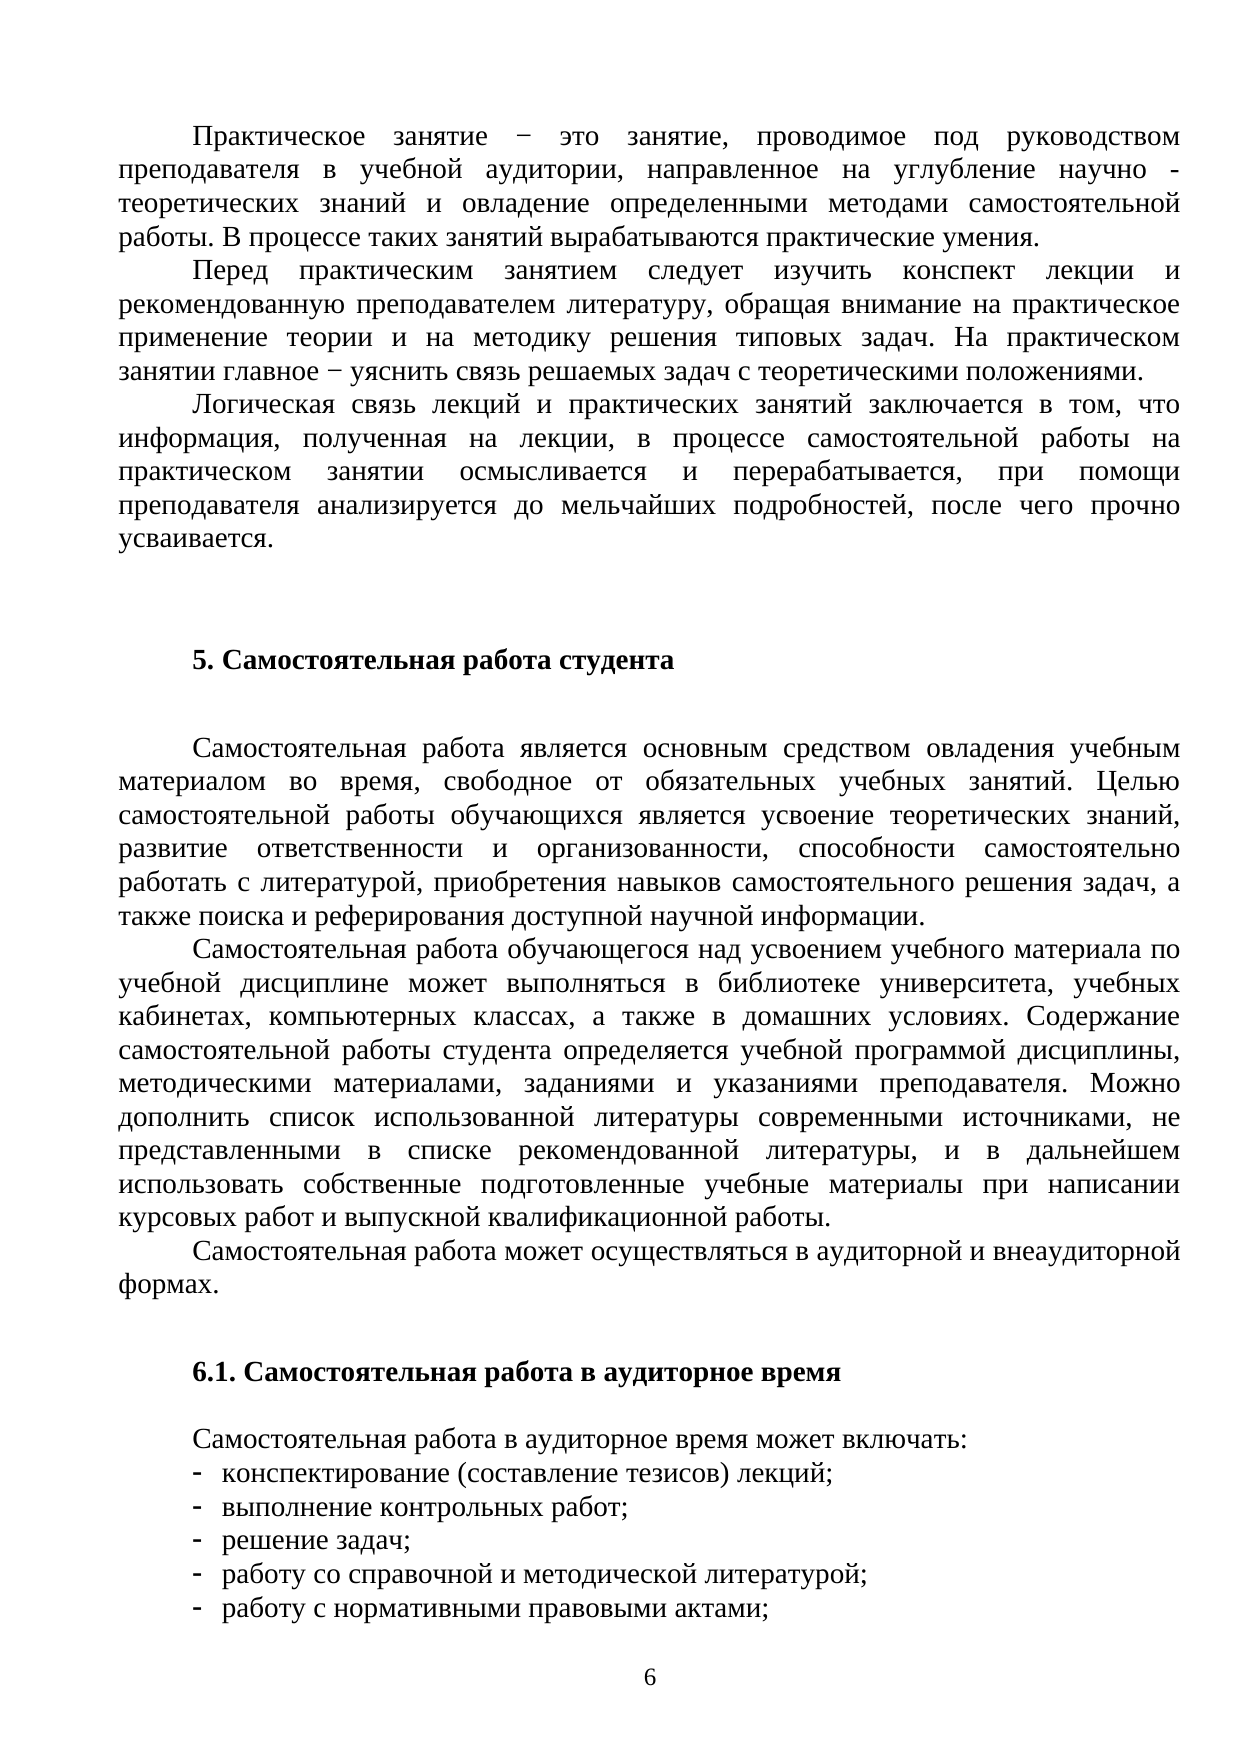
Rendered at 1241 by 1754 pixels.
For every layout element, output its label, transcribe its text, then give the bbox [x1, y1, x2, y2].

list конспектирование (составление тезисов) лекций; [118, 1455, 1181, 1489]
subtitle 6.1. Самостоятельная работа в аудиторное время [118, 1354, 1181, 1388]
text Логическая связь лекций и практических занятий заключается в том, что информация, полученная на лекции, в процессе самостоятельной работы на практическом занятии осмысливается и перерабатывается, при помощи преподавателя анализируется до мельчайших подробностей, после чего прочно усваивается. [118, 386, 1181, 554]
subtitle Самостоятельная работа студента [118, 642, 1181, 676]
text Самостоятельная работа является основным средством овладения учебным материалом во время, свободное от обязательных учебных занятий. Целью самостоятельной работы обучающихся является усвоение теоретических знаний, развитие ответственности и организованности, способности самостоятельно работать с литературой, приобретения навыков самостоятельного решения задач, а также поиска и реферирования доступной научной информации. [118, 730, 1181, 931]
list решение задач; [118, 1522, 1181, 1556]
list выполнение контрольных работ; [118, 1489, 1181, 1522]
text Самостоятельная работа обучающегося над усвоением учебного материала по учебной дисциплине может выполняться в библиотеке университета, учебных кабинетах, компьютерных классах, а также в домашних условиях. Содержание самостоятельной работы студента определяется учебной программой дисциплины, методическими материалами, заданиями и указаниями преподавателя. Можно дополнить список использованной литературы современными источниками, не представленными в списке рекомендованной литературы, и в дальнейшем использовать собственные подготовленные учебные материалы при написании курсовых работ и выпускной квалификационной работы. [118, 931, 1181, 1233]
text Практическое занятие − это занятие, проводимое под руководством преподавателя в учебной аудитории, направленное на углубление научно - теоретических знаний и овладение определенными методами самостоятельной работы. В процессе таких занятий вырабатываются практические умения. [118, 118, 1181, 252]
text Самостоятельная работа в аудиторное время может включать: [118, 1422, 1181, 1455]
list работу со справочной и методической литературой; [118, 1556, 1181, 1590]
text Перед практическим занятием следует изучить конспект лекции и рекомендованную преподавателем литературу, обращая внимание на практическое применение теории и на методику решения типовых задач. На практическом занятии главное − уяснить связь решаемых задач с теоретическими положениями. [118, 252, 1181, 386]
list работу с нормативными правовыми актами; [118, 1590, 1181, 1623]
text Самостоятельная работа может осуществляться в аудиторной и внеаудиторной формах. [118, 1233, 1181, 1300]
